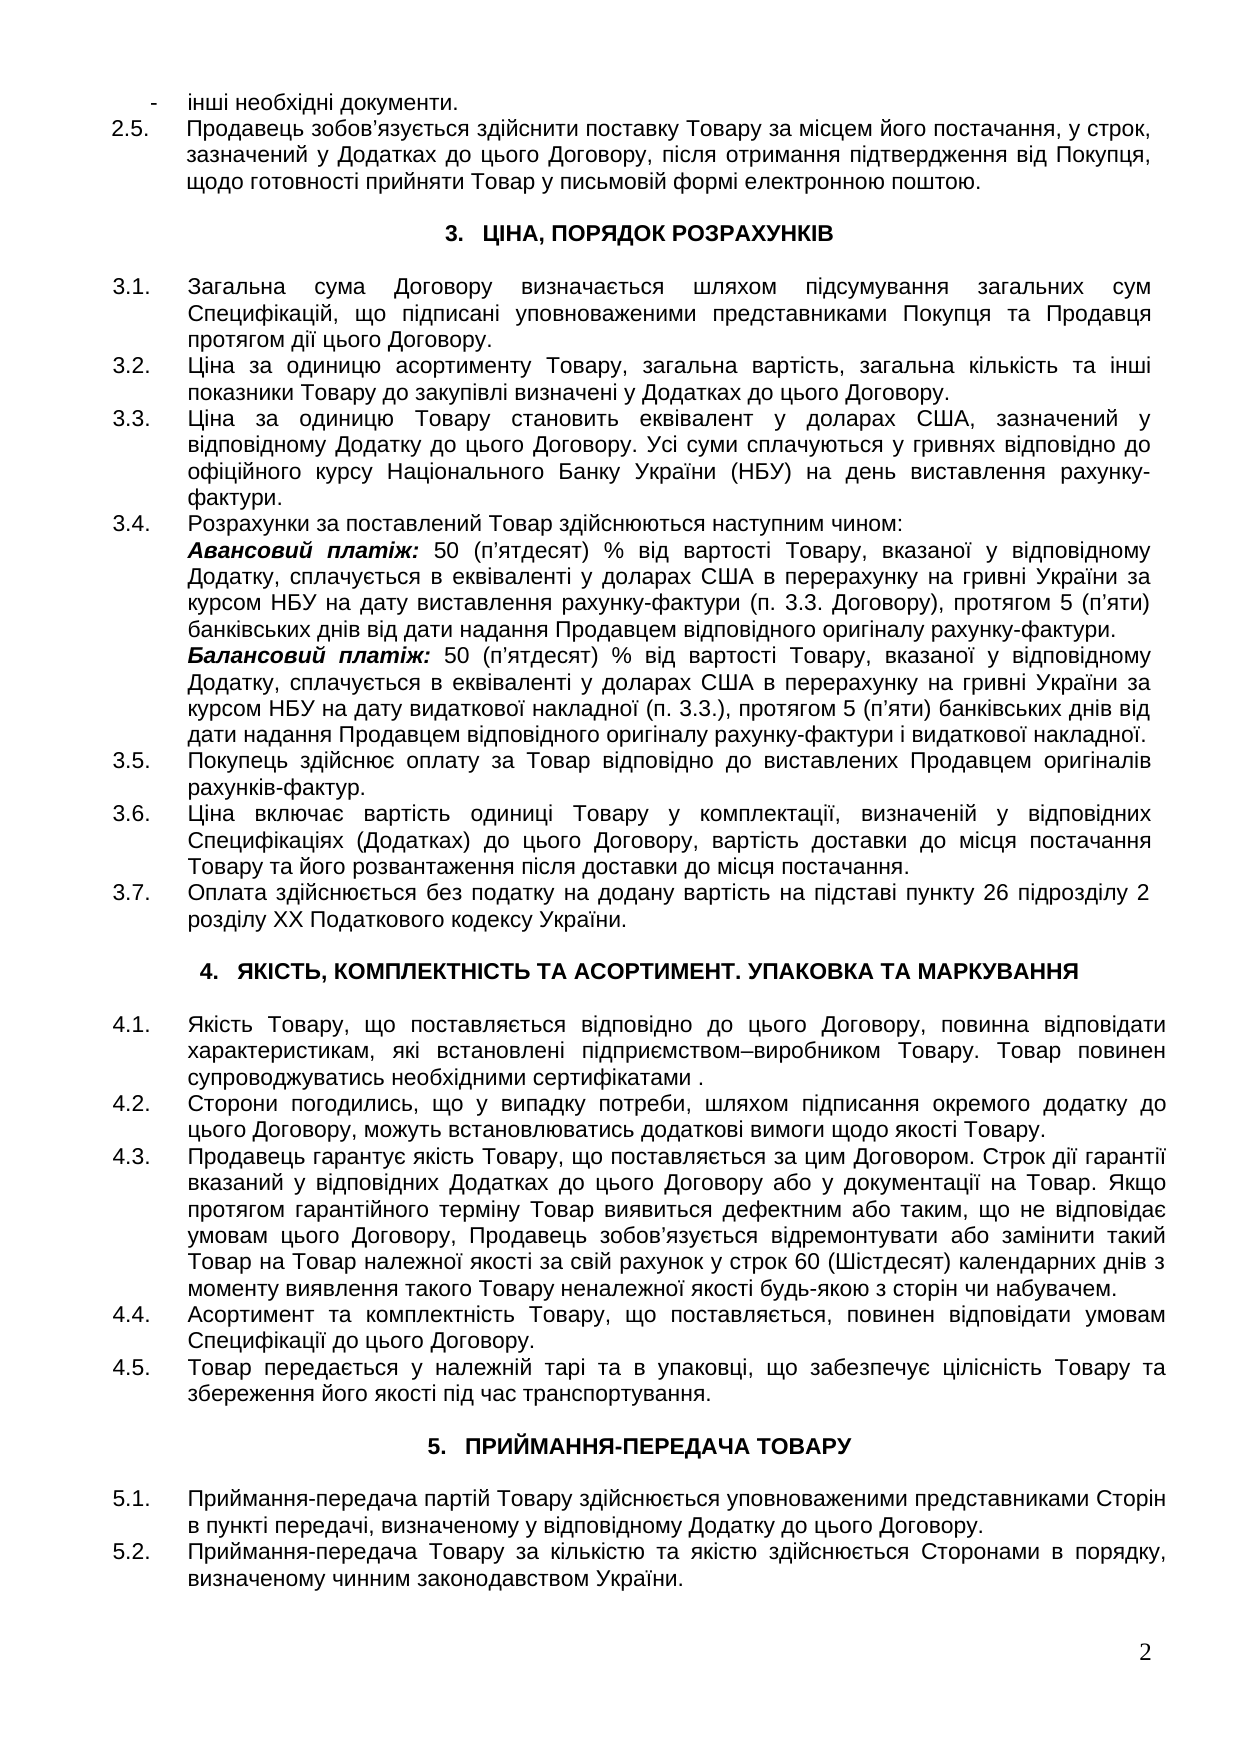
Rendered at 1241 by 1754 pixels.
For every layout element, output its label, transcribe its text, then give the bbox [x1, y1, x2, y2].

text Авансовий платіж: 50 (п’ятдесят) % від вартості Товару, вказаної у відповідному Додатку, сплачується в еквіваленті у доларах США в перерахунку на гривні України за курсом НБУ на дату виставлення рахунку-фактури (п. 3.3. Договору), протягом 5 (п’яти) банківських днів від дати надання Продавцем відповідного оригіналу рахунку-фактури. [187, 537, 1152, 642]
list Сторони погодились, що у випадку потреби, шляхом підписання окремого додатку до цього Договору, можуть встановлюватись додаткові вимоги щодо якості Товару. [112, 1090, 1166, 1143]
list Ціна за одиницю Товару становить еквівалент у доларах США, зазначений у відповідному Додатку до цього Договору. Усі суми сплачуються у гривнях відповідно до офіційного курсу Національного Банку України (НБУ) на день виставлення рахунку-фактури. [112, 405, 1152, 510]
list ПРИЙМАННЯ-ПЕРЕДАЧА ТОВАРУ [112, 1433, 1166, 1459]
list Загальна сума Договору визначається шляхом підсумування загальних сум Специфікацій, що підписані уповноваженими представниками Покупця та Продавця протягом дії цього Договору. [112, 273, 1152, 352]
list Якість Товару, що поставляється відповідно до цього Договору, повинна відповідати характеристикам, які встановлені підприємством–виробником Товару. Товар повинен супроводжуватись необхідними сертифікатами . [112, 1011, 1166, 1090]
list ЦІНА, ПОРЯДОК РОЗРАХУНКІВ [112, 220, 1166, 247]
list Товар передається у належній тарі та в упаковці, що забезпечує цілісність Товару та збереження його якості під час транспортування. [112, 1354, 1166, 1406]
list Приймання-передача партій Товару здійснюється уповноваженими представниками Сторін в пункті передачі, визначеному у відповідному Додатку до цього Договору. [112, 1485, 1166, 1538]
list Асортимент та комплектність Товару, що поставляється, повинен відповідати умовам Специфікації до цього Договору. [112, 1301, 1166, 1354]
list ЯКІСТЬ, КОМПЛЕКТНІСТЬ ТА АСОРТИМЕНТ. УПАКОВКА ТА МАРКУВАННЯ [112, 958, 1166, 985]
list інші необхідні документи. [150, 89, 1152, 115]
list Ціна включає вартість одиниці Товару у комплектації, визначеній у відповідних Специфікаціях (Додатках) до цього Договору, вартість доставки до місця постачання Товару та його розвантаження після доставки до місця постачання. [112, 800, 1152, 879]
list Оплата здійснюється без податку на додану вартість на підставі пункту 26 підрозділу 2 розділу ХХ Податкового кодексу України. [112, 879, 1152, 932]
list Розрахунки за поставлений Товар здійснюються наступним чином: [112, 510, 1152, 537]
list Покупець здійснює оплату за Товар відповідно до виставлених Продавцем оригіналів рахунків-фактур. [112, 747, 1152, 800]
text Балансовий платіж: 50 (п’ятдесят) % від вартості Товару, вказаної у відповідному Додатку, сплачується в еквіваленті у доларах США в перерахунку на гривні України за курсом НБУ на дату видаткової накладної (п. 3.3.), протягом 5 (п’яти) банківських днів від дати надання Продавцем відповідного оригіналу рахунку-фактури і видаткової накладної. [187, 642, 1152, 747]
list Ціна за одиницю асортименту Товару, загальна вартість, загальна кількість та інші показники Товару до закупівлі визначені у Додатках до цього Договору. [112, 352, 1152, 405]
list Продавець гарантує якість Товару, що поставляється за цим Договором. Строк дії гарантії вказаний у відповідних Додатках до цього Договору або у документації на Товар. Якщо протягом гарантійного терміну Товар виявиться дефектним або таким, що не відповідає умовам цього Договору, Продавець зобов’язується відремонтувати або замінити такий Товар на Товар належної якості за свій рахунок у строк 60 (Шістдесят) календарних днів з моменту виявлення такого Товару неналежної якості будь-якою з сторін чи набувачем. [112, 1143, 1166, 1301]
list Продавець зобов’язується здійснити поставку Товару за місцем його постачання, у строк, зазначений у Додатках до цього Договору, після отримання підтвердження від Покупця, щодо готовності прийняти Товар у письмовій формі електронною поштою. [111, 115, 1152, 194]
list Приймання-передача Товару за кількістю та якістю здійснюється Сторонами в порядку, визначеному чинним законодавством України. [112, 1538, 1166, 1591]
